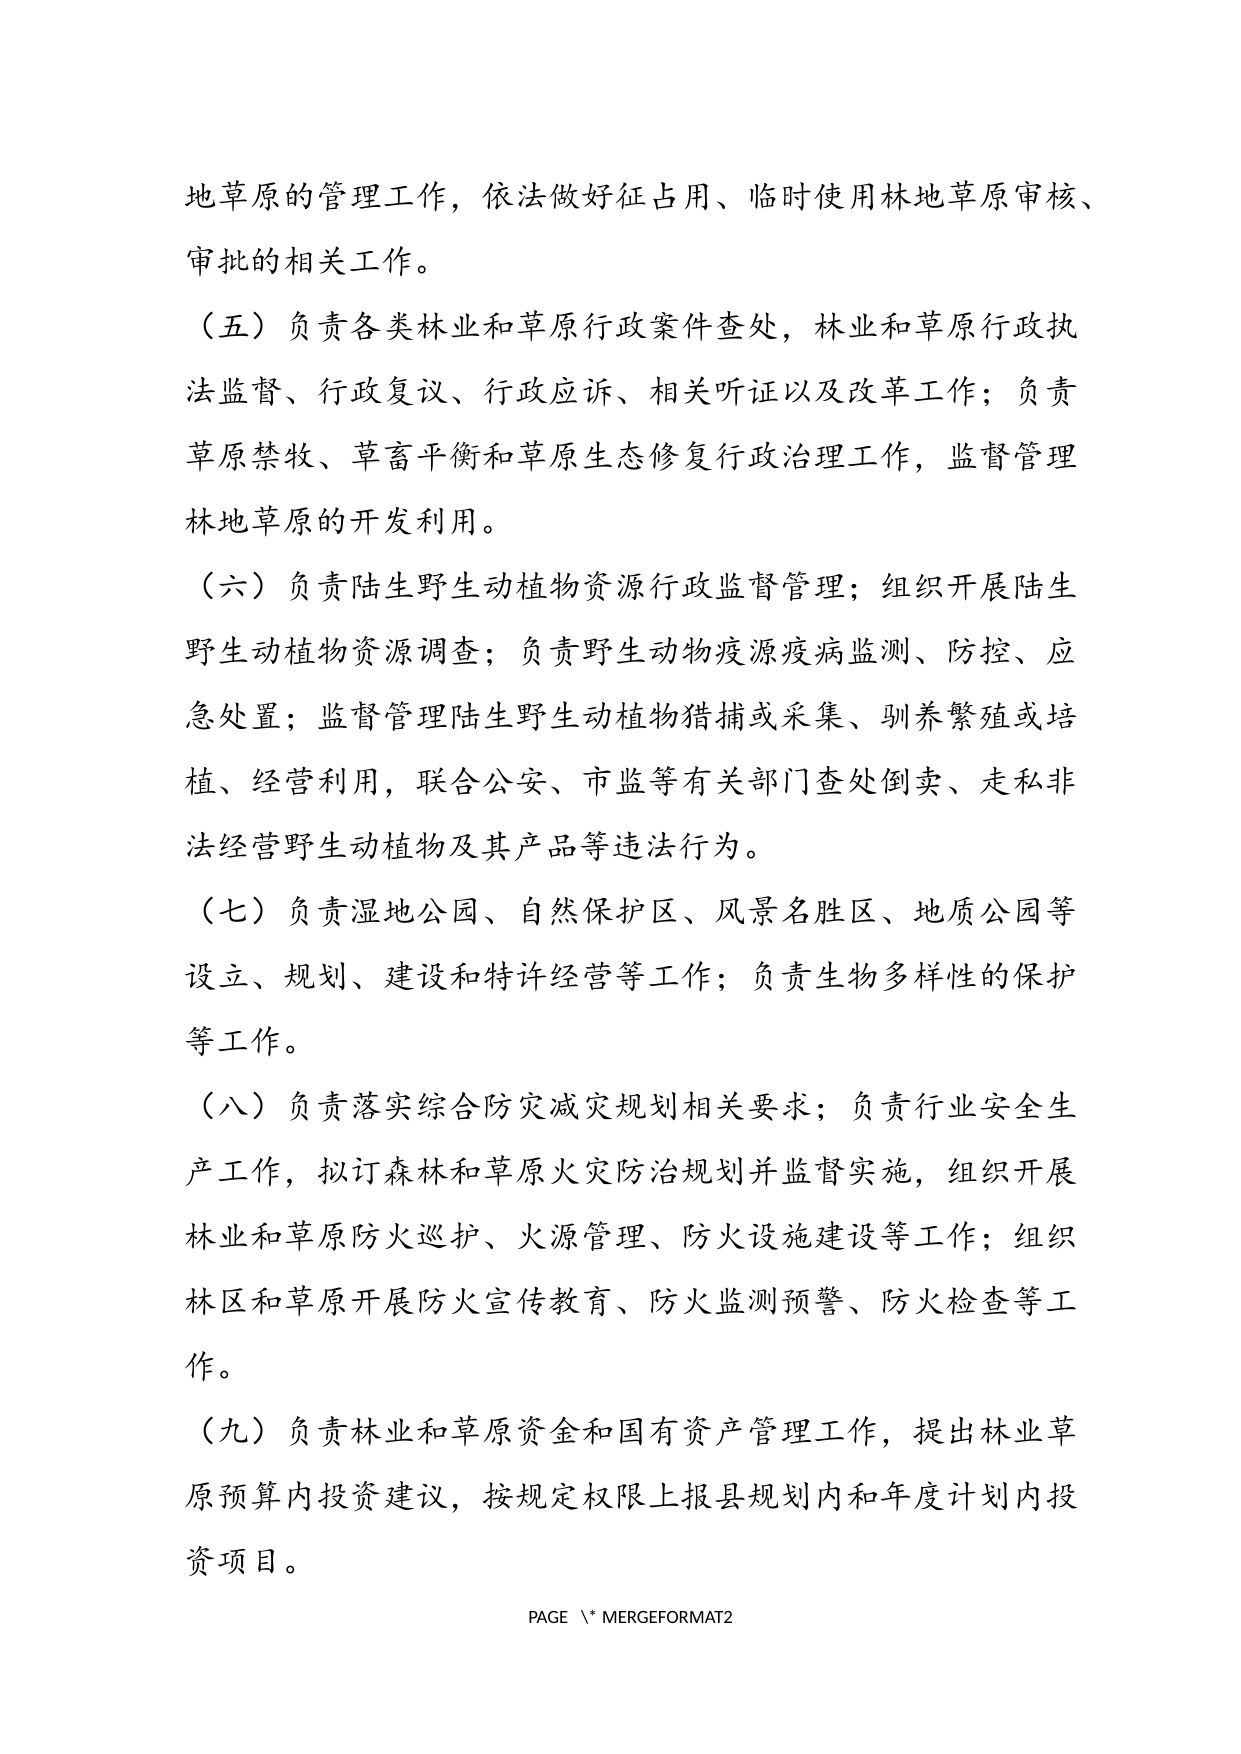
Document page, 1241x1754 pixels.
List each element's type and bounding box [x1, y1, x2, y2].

text [183, 162, 1078, 1592]
